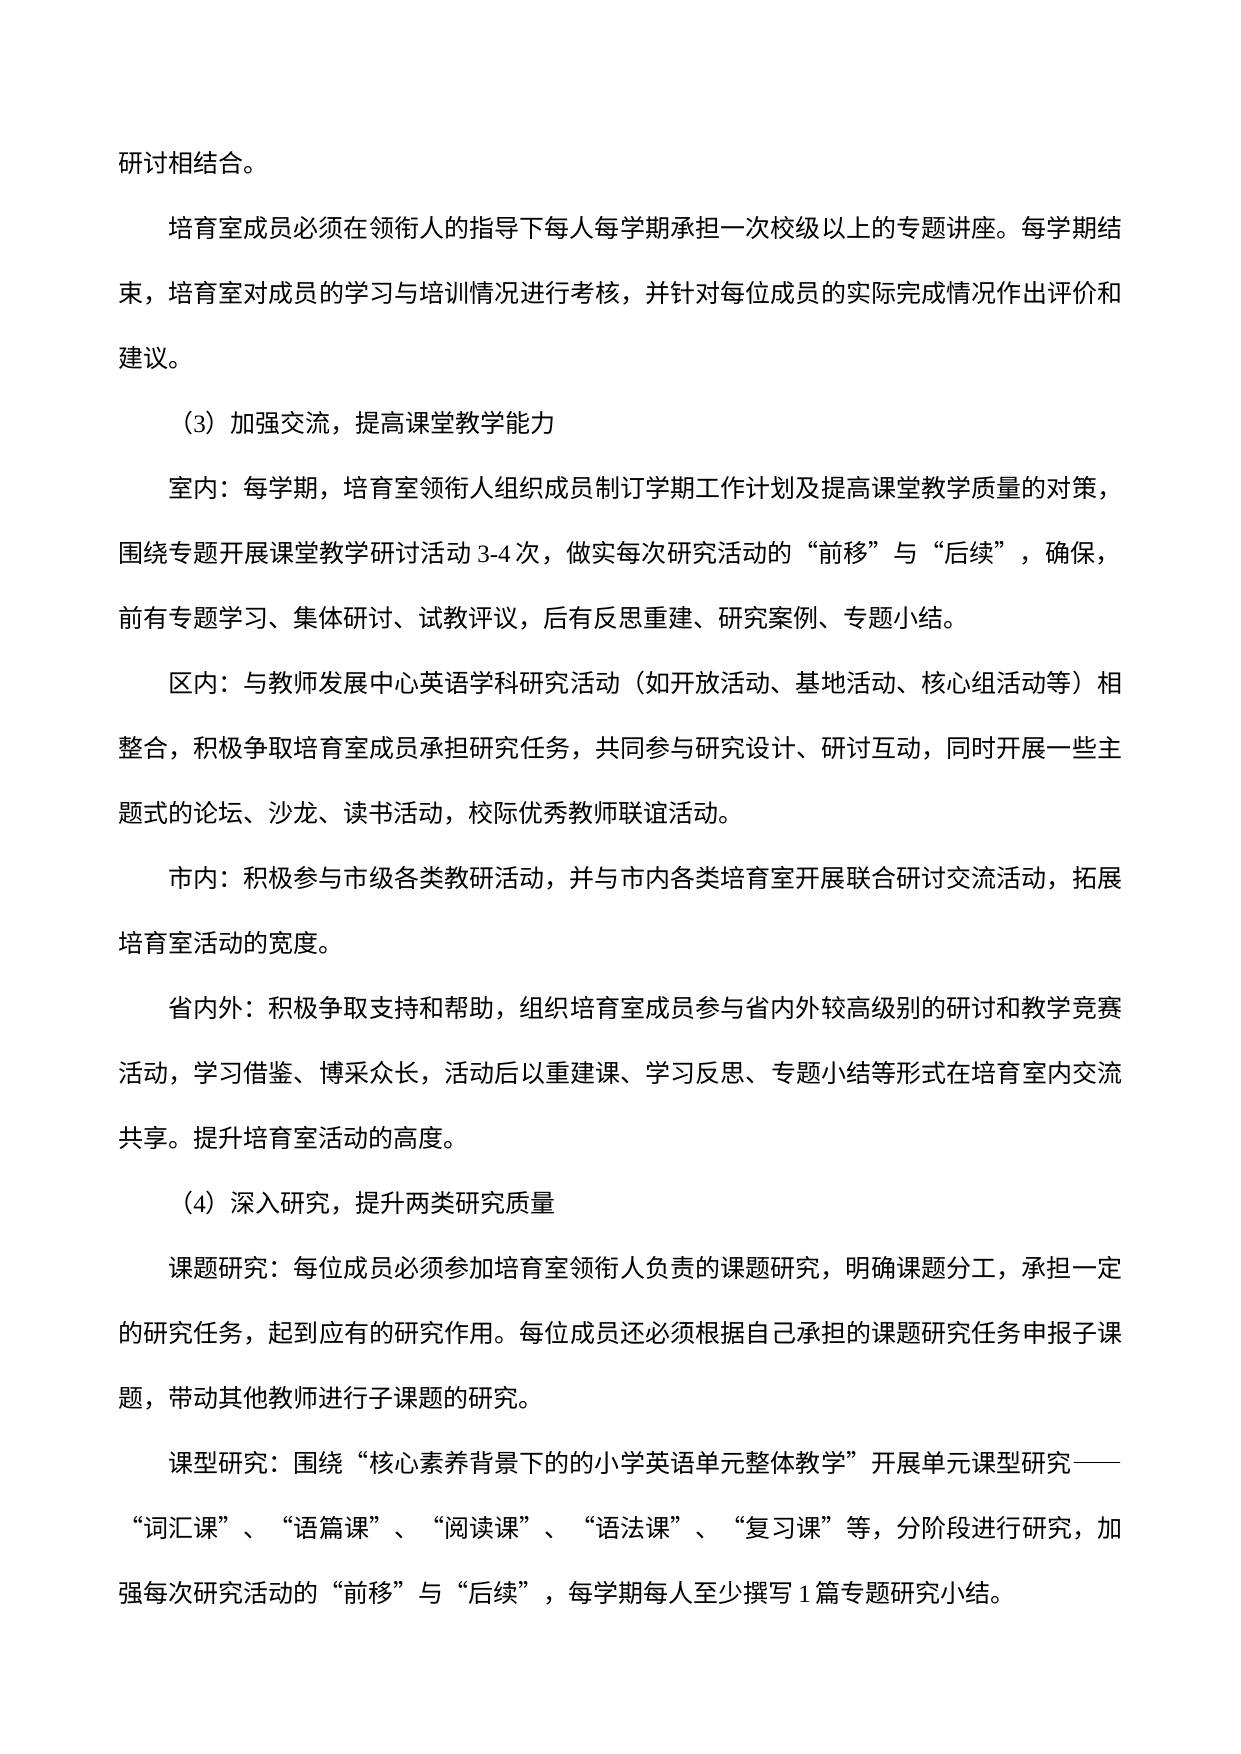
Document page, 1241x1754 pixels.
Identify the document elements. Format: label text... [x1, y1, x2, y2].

text 区内：与教师发展中心英语学科研究活动（如开放活动、基地活动、核心组活动等）相整合，积极争取培育室成员承担研究任务，共同参与研究设计、研讨互动，同时开展一些主题式的论坛、沙龙、读书活动，校际优秀教师联谊活动。 [118, 649, 1122, 844]
text 培育室成员必须在领衔人的指导下每人每学期承担一次校级以上的专题讲座。每学期结束，培育室对成员的学习与培训情况进行考核，并针对每位成员的实际完成情况作出评价和建议。 [118, 194, 1122, 389]
text （3）加强交流，提高课堂教学能力 [118, 389, 1122, 454]
text （4）深入研究，提升两类研究质量 [118, 1169, 1122, 1234]
text 市内：积极参与市级各类教研活动，并与市内各类培育室开展联合研讨交流活动，拓展培育室活动的宽度。 [118, 844, 1122, 974]
text 课型研究：围绕“核心素养背景下的的小学英语单元整体教学”开展单元课型研究——“词汇课”、“语篇课”、“阅读课”、“语法课”、“复习课”等，分阶段进行研究，加强每次研究活动的“前移”与“后续”，每学期每人至少撰写1篇专题研究小结。 [118, 1429, 1122, 1624]
text 省内外：积极争取支持和帮助，组织培育室成员参与省内外较高级别的研讨和教学竞赛活动，学习借鉴、博采众长，活动后以重建课、学习反思、专题小结等形式在培育室内交流共享。提升培育室活动的高度。 [118, 974, 1122, 1169]
text 课题研究：每位成员必须参加培育室领衔人负责的课题研究，明确课题分工，承担一定的研究任务，起到应有的研究作用。每位成员还必须根据自己承担的课题研究任务申报子课题，带动其他教师进行子课题的研究。 [118, 1234, 1122, 1429]
text 室内：每学期，培育室领衔人组织成员制订学期工作计划及提高课堂教学质量的对策，围绕专题开展课堂教学研讨活动3-4次，做实每次研究活动的“前移”与“后续”，确保，前有专题学习、集体研讨、试教评议，后有反思重建、研究案例、专题小结。 [118, 454, 1122, 649]
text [118, 129, 1122, 194]
